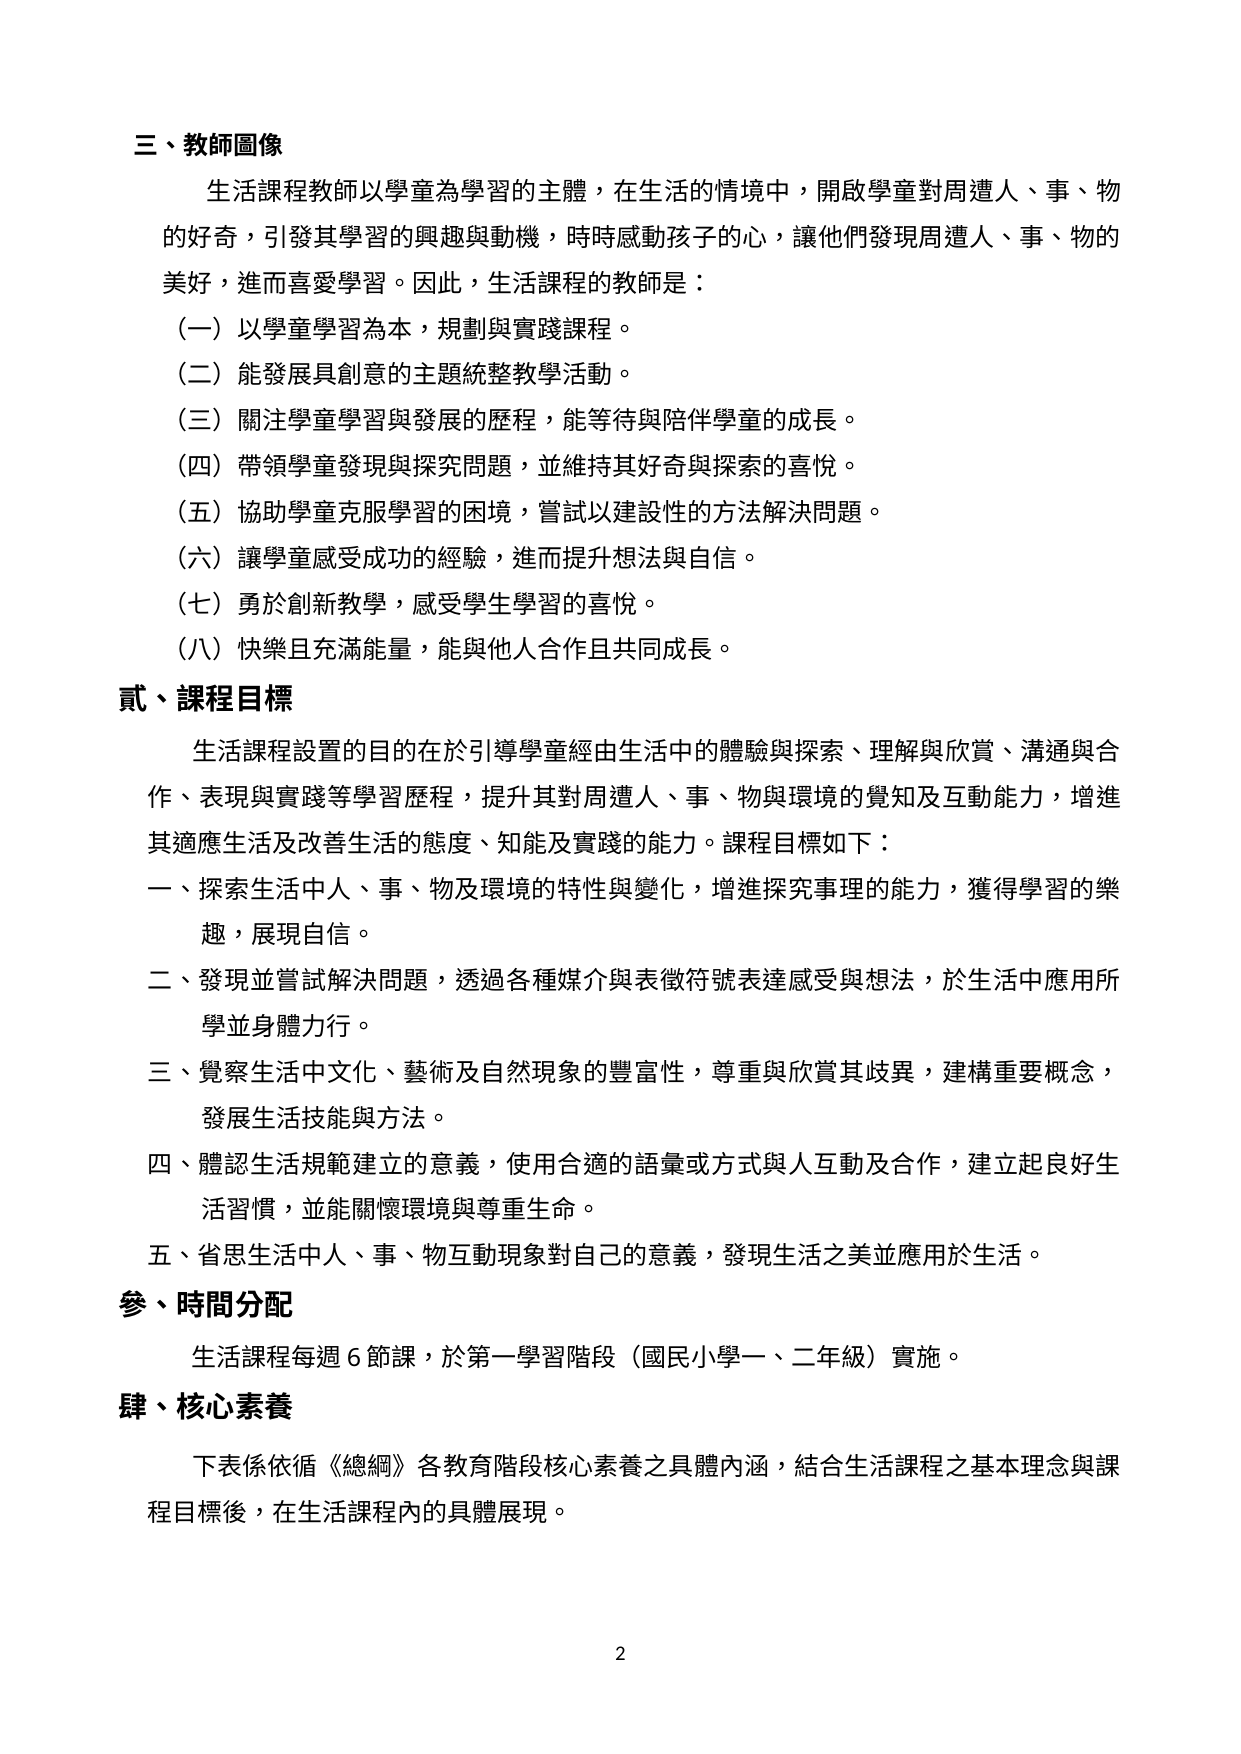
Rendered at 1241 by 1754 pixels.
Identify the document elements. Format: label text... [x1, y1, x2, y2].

list 參、時間分配 [118, 1279, 1122, 1325]
list 貳、課程目標 [118, 673, 1122, 719]
list 二、發現並嘗試解決問題，透過各種媒介與表徵符號表達感受與想法，於生活中應用所學並身體力行。 [147, 953, 1122, 1045]
list 一、探索生活中人、事、物及環境的特性與變化，增進探究事理的能力，獲得學習的樂趣，展現自信。 [147, 861, 1122, 953]
list 三、教師圖像 [133, 118, 1122, 164]
list 五、省思生活中人、事、物互動現象對自己的意義，發現生活之美並應用於生活。 [147, 1228, 1122, 1274]
list （二）能發展具創意的主題統整教學活動。 [162, 347, 1122, 393]
list （七）勇於創新教學，感受學生學習的喜悅。 [162, 576, 1122, 622]
list （三）關注學童學習與發展的歷程，能等待與陪伴學童的成長。 [162, 393, 1122, 439]
text 生活課程每週6節課，於第一學習階段（國民小學一、二年級）實施。 [133, 1330, 1122, 1376]
list （五）協助學童克服學習的困境，嘗試以建設性的方法解決問題。 [162, 485, 1122, 531]
list 肆、核心素養 [118, 1381, 1122, 1426]
text 生活課程設置的目的在於引導學童經由生活中的體驗與探索、理解與欣賞、溝通與合作、表現與實踐等學習歷程，提升其對周遭人、事、物與環境的覺知及互動能力，增進其適應生活及改善生活的態度、知能及實踐的能力。課程目標如下： [148, 724, 1122, 861]
list （四）帶領學童發現與探究問題，並維持其好奇與探索的喜悅。 [162, 439, 1122, 485]
list （八）快樂且充滿能量，能與他人合作且共同成長。 [162, 622, 1122, 668]
text 生活課程教師以學童為學習的主體，在生活的情境中，開啟學童對周遭人、事、物的好奇，引發其學習的興趣與動機，時時感動孩子的心，讓他們發現周遭人、事、物的美好，進而喜愛學習。因此，生活課程的教師是： [162, 164, 1122, 301]
list 四、體認生活規範建立的意義，使用合適的語彙或方式與人互動及合作，建立起良好生活習慣，並能關懷環境與尊重生命。 [147, 1136, 1122, 1228]
text 下表係依循《總綱》各教育階段核心素養之具體內涵，結合生活課程之基本理念與課程目標後，在生活課程內的具體展現。 [148, 1439, 1122, 1531]
list （六）讓學童感受成功的經驗，進而提升想法與自信。 [162, 531, 1122, 576]
list （一）以學童學習為本，規劃與實踐課程。 [162, 301, 1122, 347]
list 三、覺察生活中文化、藝術及自然現象的豐富性，尊重與欣賞其歧異，建構重要概念，發展生活技能與方法。 [147, 1045, 1122, 1136]
